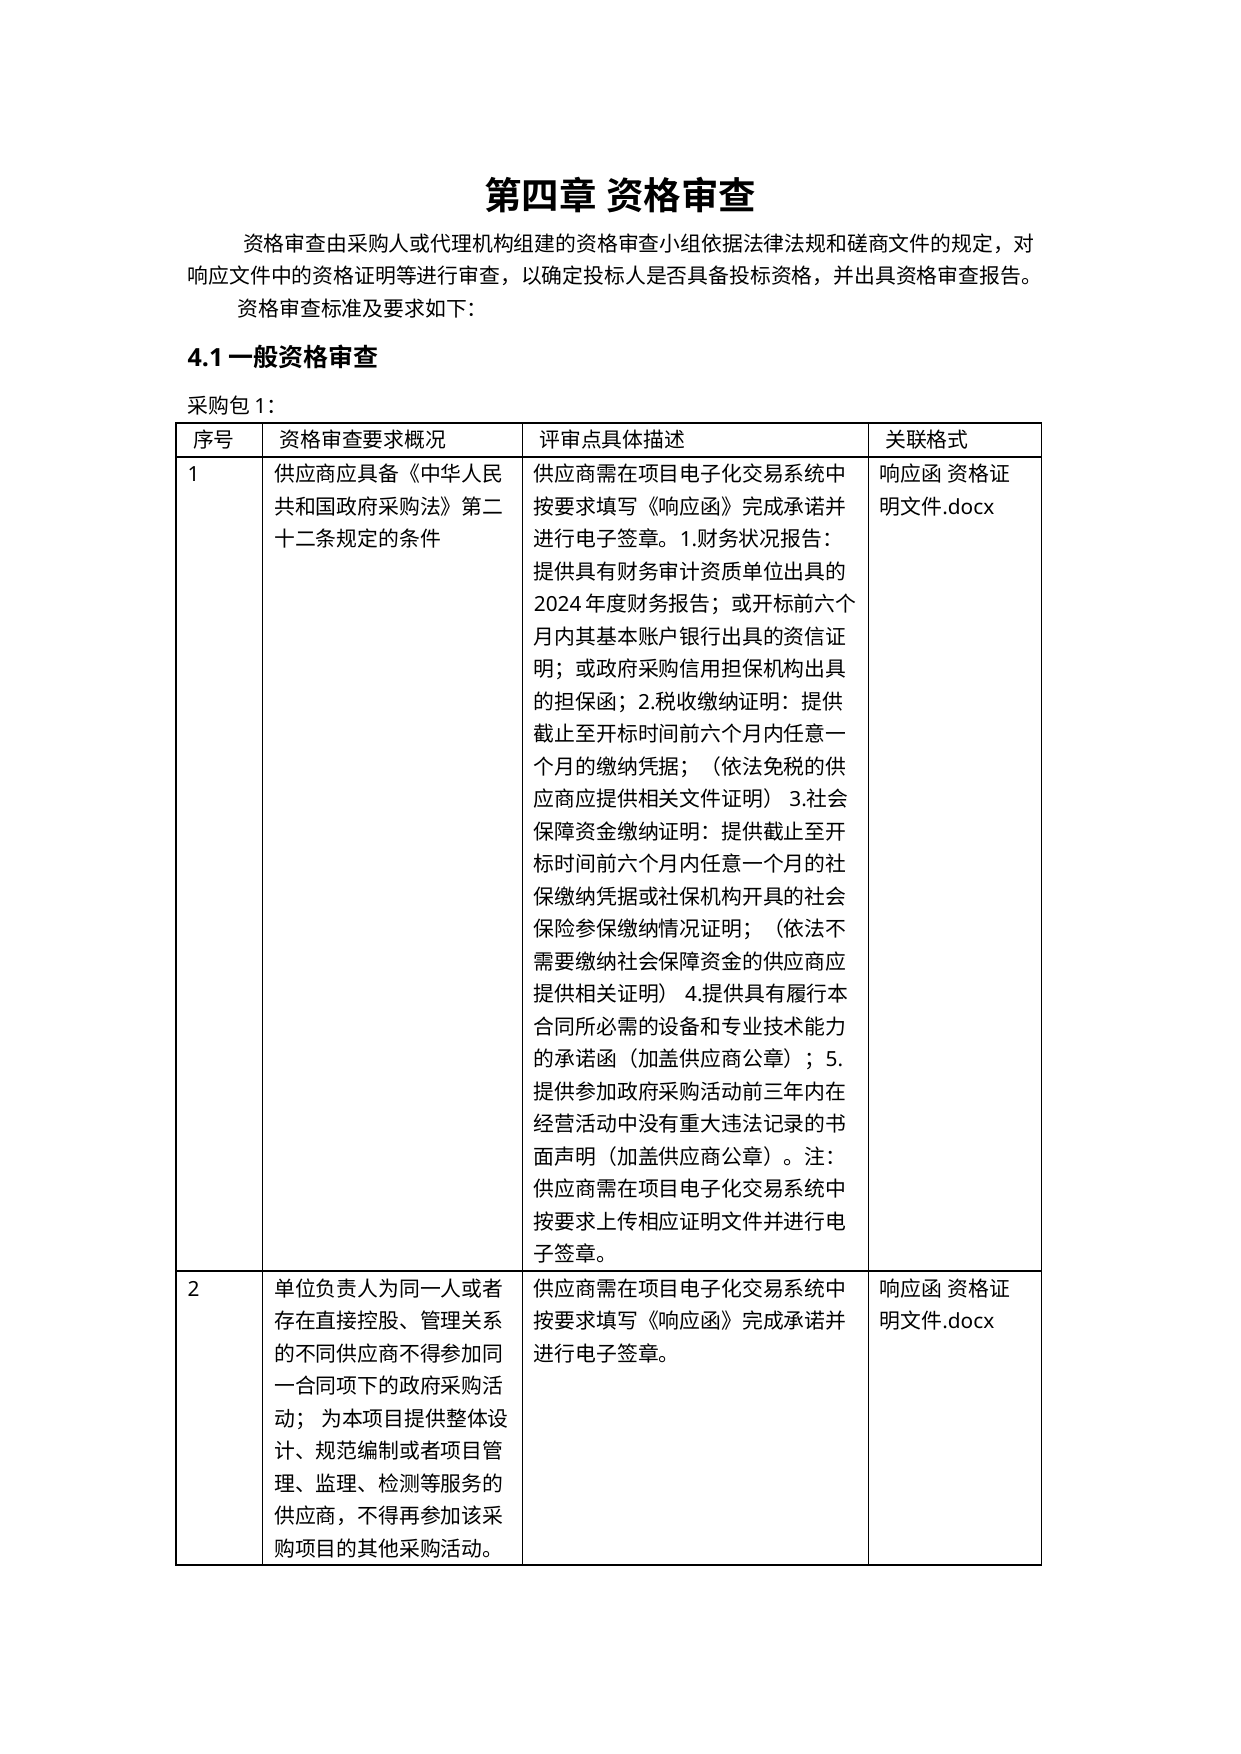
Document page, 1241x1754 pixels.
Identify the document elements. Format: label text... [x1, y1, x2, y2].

text 资格审查标准及要求如下： [187, 292, 1053, 324]
table_header 序号 [177, 424, 262, 456]
text 采购包1： [187, 389, 1053, 422]
text 第四章 资格审查 [187, 162, 1053, 227]
table_cell 2 [177, 1272, 262, 1564]
text 资格审查由采购人或代理机构组建的资格审查小组依据法律法规和磋商文件的规定，对响应文件中的资格证明等进行审查，以确定投标人是否具备投标资格，并出具资格审查报告。 [187, 227, 1053, 292]
text 4.1一般资格审查 [187, 324, 1053, 389]
table_cell 响应函 资格证明文件.docx [869, 1272, 1041, 1564]
table_cell 供应商应具备《中华人民共和国政府采购法》第二十二条规定的条件 [263, 458, 522, 1270]
table_cell 响应函 资格证明文件.docx [869, 458, 1041, 1270]
table_cell 供应商需在项目电子化交易系统中按要求填写《响应函》完成承诺并进行电子签章。1.财务状况报告：提供具有财务审计资质单位出具的2024年度财务报告；或开标前六个月内其基本账户银行出具的资信证明；或政府采购信用担保机构出具的担保函；2.税收缴纳证明：提供截止至开标时间前六个月内任意一个月的缴纳凭据；（依法免税的供应商应提供相关文件证明） 3.社会保障资金缴纳证明：提供截止至开标时间前六个月内任意一个月的社保缴纳凭据或社保机构开具的社会保险参保缴纳情况证明；（依法不需要缴纳社会保障资金的供应商应提供相关证明） 4.提供具有履行本合同所必需的设备和专业技术能力的承诺函（加盖供应商公章）；5.提供参加政府采购活动前三年内在经营活动中没有重大违法记录的书面声明（加盖供应商公章）。注：供应商需在项目电子化交易系统中按要求上传相应证明文件并进行电子签章。 [523, 458, 868, 1270]
table_cell 单位负责人为同一人或者存在直接控股、管理关系的不同供应商不得参加同一合同项下的政府采购活动； 为本项目提供整体设计、规范编制或者项目管理、监理、检测等服务的供应商，不得再参加该采购项目的其他采购活动。 [263, 1272, 522, 1564]
table_header 资格审查要求概况 [263, 424, 522, 456]
table_header 关联格式 [869, 424, 1041, 456]
table_cell 供应商需在项目电子化交易系统中按要求填写《响应函》完成承诺并进行电子签章。 [523, 1272, 868, 1564]
table_cell 1 [177, 458, 262, 1270]
table_header 评审点具体描述 [523, 424, 868, 456]
